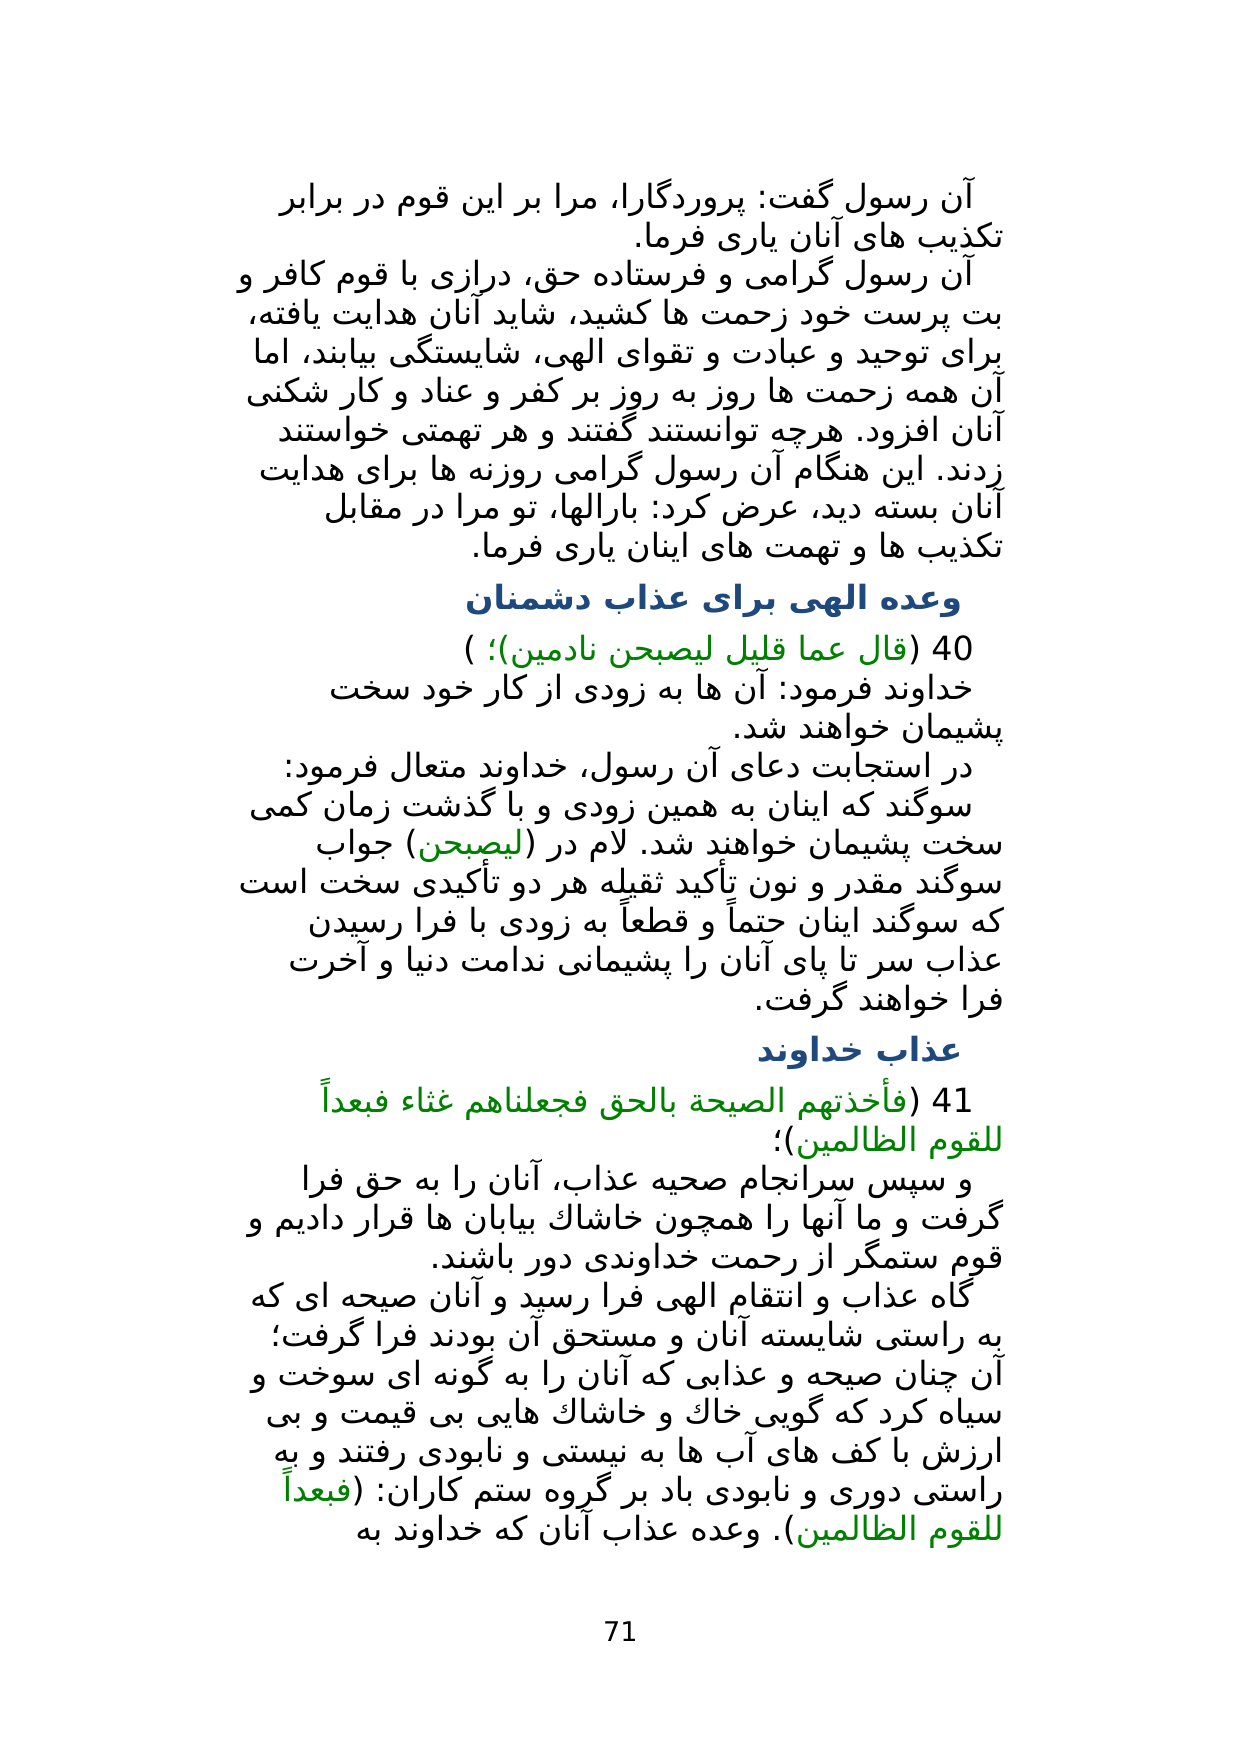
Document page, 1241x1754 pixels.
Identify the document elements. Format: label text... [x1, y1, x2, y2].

text در استجابت دعاى آن رسول، خداوند متعال فرمود: [236, 746, 1004, 785]
text سوگند كه اینان به همین زودى و با گذشت زمان كمى سخت پشیمان خواهند شد. لام در (لیصبحن) جواب سوگند مقدر و نون تأكید ثقیله هر دو تأكیدى سخت است كه سوگند اینان حتماً و قطعاً به زودى با فرا رسیدن عذاب سر تا پاى آنان را پشیمانى ندامت دنیا و آخرت فرا خواهند گرفت. [236, 785, 1004, 1018]
text و سپس سرانجام صحیه عذاب، آنان را به حق فرا گرفت و ما آنها را همچون خاشاك بیابان ها قرار دادیم و قوم ستمگر از رحمت خداوندى دور باشند. [236, 1160, 1004, 1276]
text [236, 1276, 1004, 1548]
text خداوند فرمود: آن ها به زودى از كار خود سخت پشیمان خواهند شد. [236, 668, 1004, 746]
text 41 (فأخذتهم الصیحة بالحق فجعلناهم غثاء فبعداً للقوم الظالمین)؛ [236, 1082, 1004, 1160]
text آن رسول گفت: پروردگارا، مرا بر این قوم در برابر تكذیب هاى آنان یارى فرما. [236, 177, 1004, 255]
text آن رسول گرامى و فرستاده حق، درازى با قوم كافر و بت پرست خود زحمت ها كشید، شاید آنان هدایت یافته، براى توحید و عبادت و تقواى الهى، شایستگى بیابند، اما آن همه زحمت ها روز به روز بر كفر و عناد و كار شكنى آنان افزود. هرچه توانستند گفتند و هر تهمتى خواستند زدند. این هنگام آن رسول گرامى روزنه ها براى هدایت آنان بسته دید، عرض كرد: بارالها، تو مرا در مقابل تكذیب ها و تهمت هاى اینان یارى فرما. [236, 255, 1004, 566]
text 40 (قال عما قلیل لیصبحن نادمین)؛ ) [236, 629, 1004, 668]
subtitle وعده الهى براى عذاب دشمنان [236, 578, 1004, 617]
subtitle عذاب خداوند [236, 1031, 1004, 1069]
